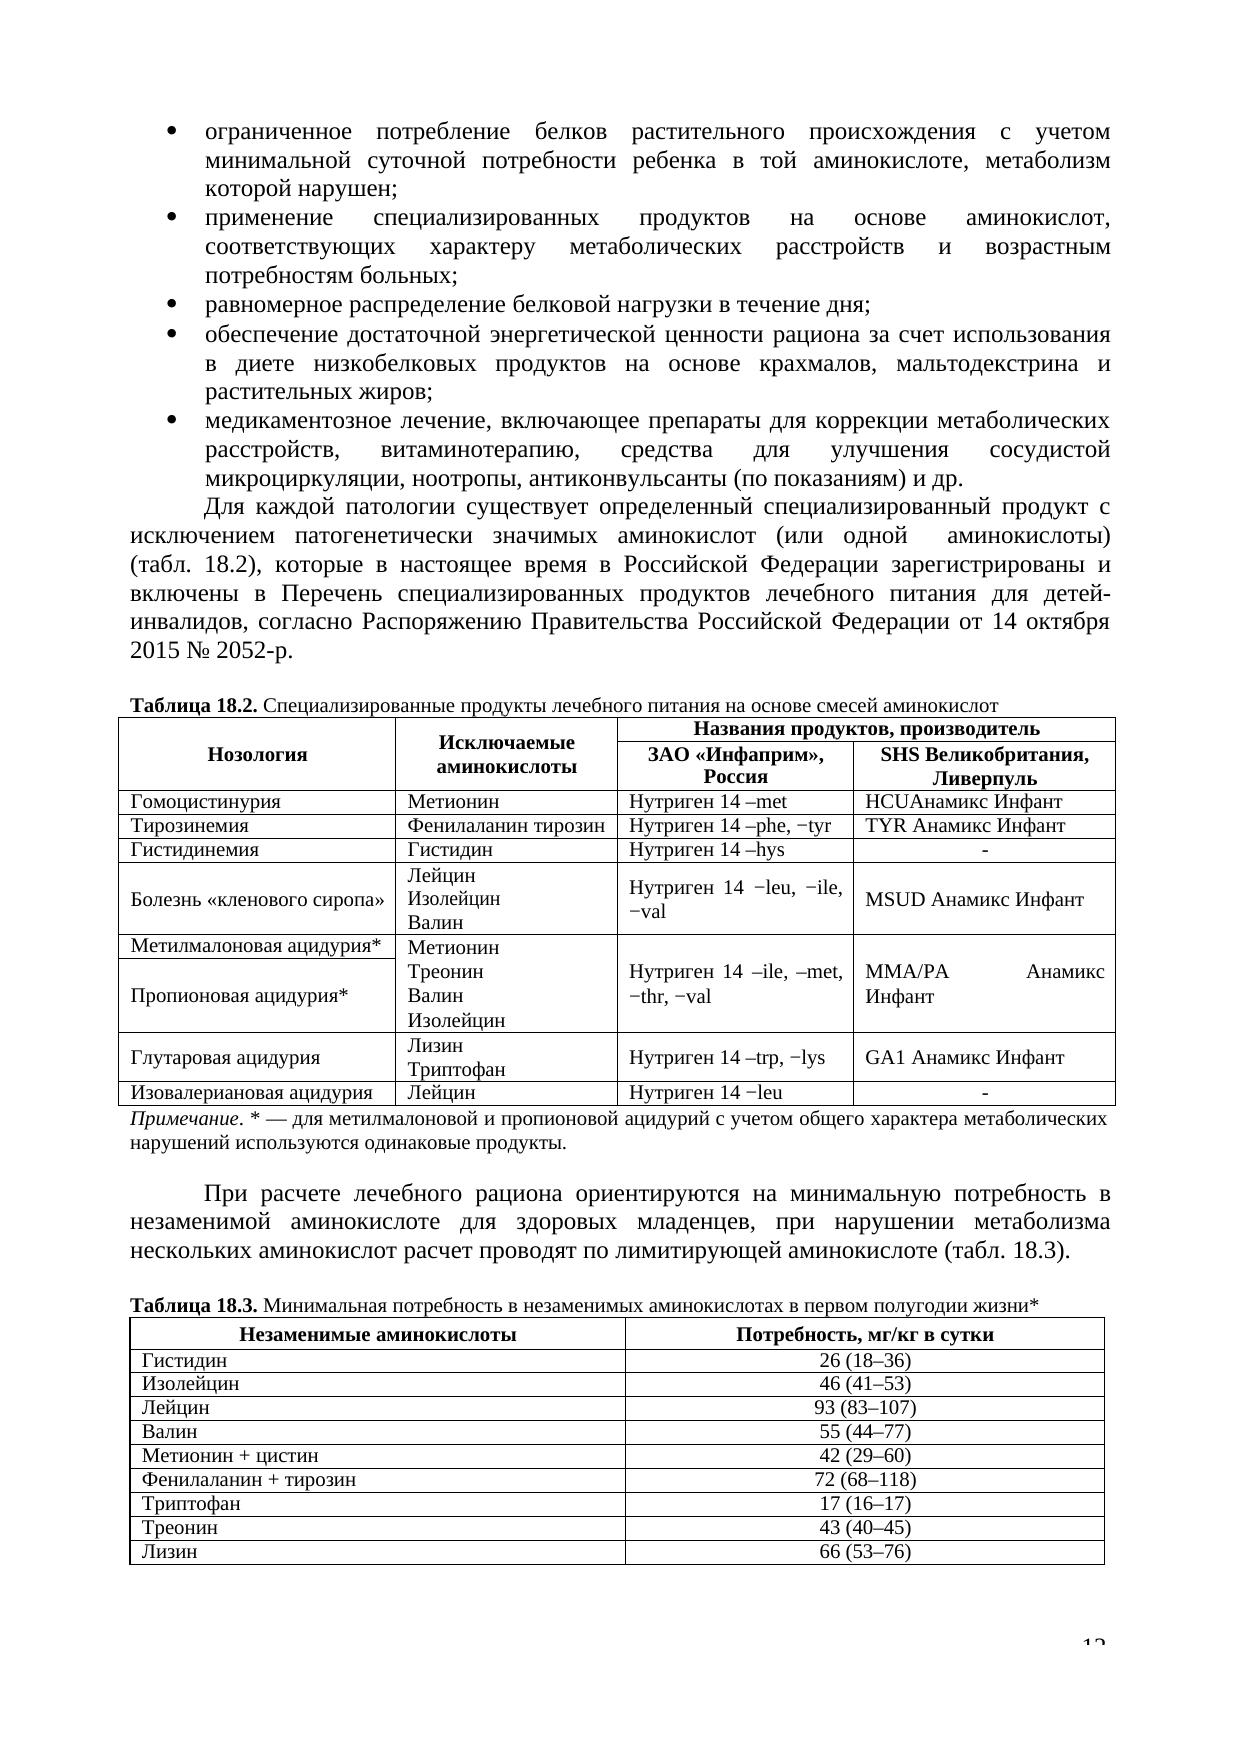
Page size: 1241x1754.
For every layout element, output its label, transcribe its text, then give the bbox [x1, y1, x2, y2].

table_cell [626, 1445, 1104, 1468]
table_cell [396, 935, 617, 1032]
text Для каждой патологии существует определенный специализированный продукт с исключением патогенетически значимых аминокислот (или одной аминокислоты) (табл. 18.2), которые в настоящее время в Российской Федерации зарегистрированы и включены в Перечень специализированных продуктов лечебного питания для детей- инвалидов, согласно Распоряжению Правительства Российской Федерации от 14 октября 2015 № 2052-р. [130, 491, 1111, 664]
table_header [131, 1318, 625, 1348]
list обеспечение достаточной энергетической ценности рациона за счет использования в диете низкобелковых продуктов на основе крахмалов, мальтодекстрина и растительных жиров; [167, 319, 1111, 405]
text Примечание. * ― для метилмалоновой и пропионовой ацидурий с учетом общего характера метаболических нарушений используются одинаковые продукты. [130, 1106, 1190, 1154]
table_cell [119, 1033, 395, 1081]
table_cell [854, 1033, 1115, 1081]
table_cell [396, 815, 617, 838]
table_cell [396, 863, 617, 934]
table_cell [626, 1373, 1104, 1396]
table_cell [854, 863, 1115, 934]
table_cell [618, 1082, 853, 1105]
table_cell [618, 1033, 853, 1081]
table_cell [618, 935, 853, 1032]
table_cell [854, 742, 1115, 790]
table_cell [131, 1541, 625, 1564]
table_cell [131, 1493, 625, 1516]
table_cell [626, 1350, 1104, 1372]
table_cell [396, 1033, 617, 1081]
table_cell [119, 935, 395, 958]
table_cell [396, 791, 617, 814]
list ограниченное потребление белков растительного происхождения с учетом минимальной суточной потребности ребенка в той аминокислоте, метаболизм которой нарушен; [167, 116, 1111, 202]
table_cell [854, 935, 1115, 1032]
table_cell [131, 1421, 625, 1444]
text Таблица 18.2. Специализированные продукты лечебного питания на основе смесей аминокислот [130, 693, 1190, 717]
text При расчете лечебного рациона ориентируются на минимальную потребность в незаменимой аминокислоте для здоровых младенцев, при нарушении метаболизма нескольких аминокислот расчет проводят по лимитирующей аминокислоте (табл. 18.3). [130, 1178, 1111, 1264]
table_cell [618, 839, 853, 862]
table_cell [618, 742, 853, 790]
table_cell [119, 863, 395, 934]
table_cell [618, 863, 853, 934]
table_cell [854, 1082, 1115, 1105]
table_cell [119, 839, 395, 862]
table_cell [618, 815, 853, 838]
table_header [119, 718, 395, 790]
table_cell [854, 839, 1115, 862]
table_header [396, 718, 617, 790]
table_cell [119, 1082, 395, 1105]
list медикаментозное лечение, включающее препараты для коррекции метаболических расстройств, витаминотерапию, средства для улучшения сосудистой микроциркуляции, ноотропы, антиконвульсанты (по показаниям) и др. [167, 405, 1111, 491]
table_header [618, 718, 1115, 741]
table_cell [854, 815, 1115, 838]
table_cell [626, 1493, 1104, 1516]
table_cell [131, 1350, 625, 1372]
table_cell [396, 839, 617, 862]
text Таблица 18.3. Минимальная потребность в незаменимых аминокислотах в первом полугодии жизни* [130, 1293, 1190, 1317]
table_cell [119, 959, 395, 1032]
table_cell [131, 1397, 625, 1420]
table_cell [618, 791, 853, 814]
list равномерное распределение белковой нагрузки в течение дня; [167, 288, 1190, 319]
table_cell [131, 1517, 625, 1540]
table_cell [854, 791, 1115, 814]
list применение специализированных продуктов на основе аминокислот, соответствующих характеру метаболических расстройств и возрастным потребностям больных; [167, 202, 1111, 288]
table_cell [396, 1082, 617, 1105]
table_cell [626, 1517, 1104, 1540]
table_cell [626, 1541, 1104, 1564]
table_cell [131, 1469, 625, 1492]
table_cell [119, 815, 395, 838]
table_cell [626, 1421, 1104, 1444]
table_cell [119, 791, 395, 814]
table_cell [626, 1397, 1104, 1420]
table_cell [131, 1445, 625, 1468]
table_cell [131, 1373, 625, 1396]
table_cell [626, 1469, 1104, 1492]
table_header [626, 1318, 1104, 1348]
